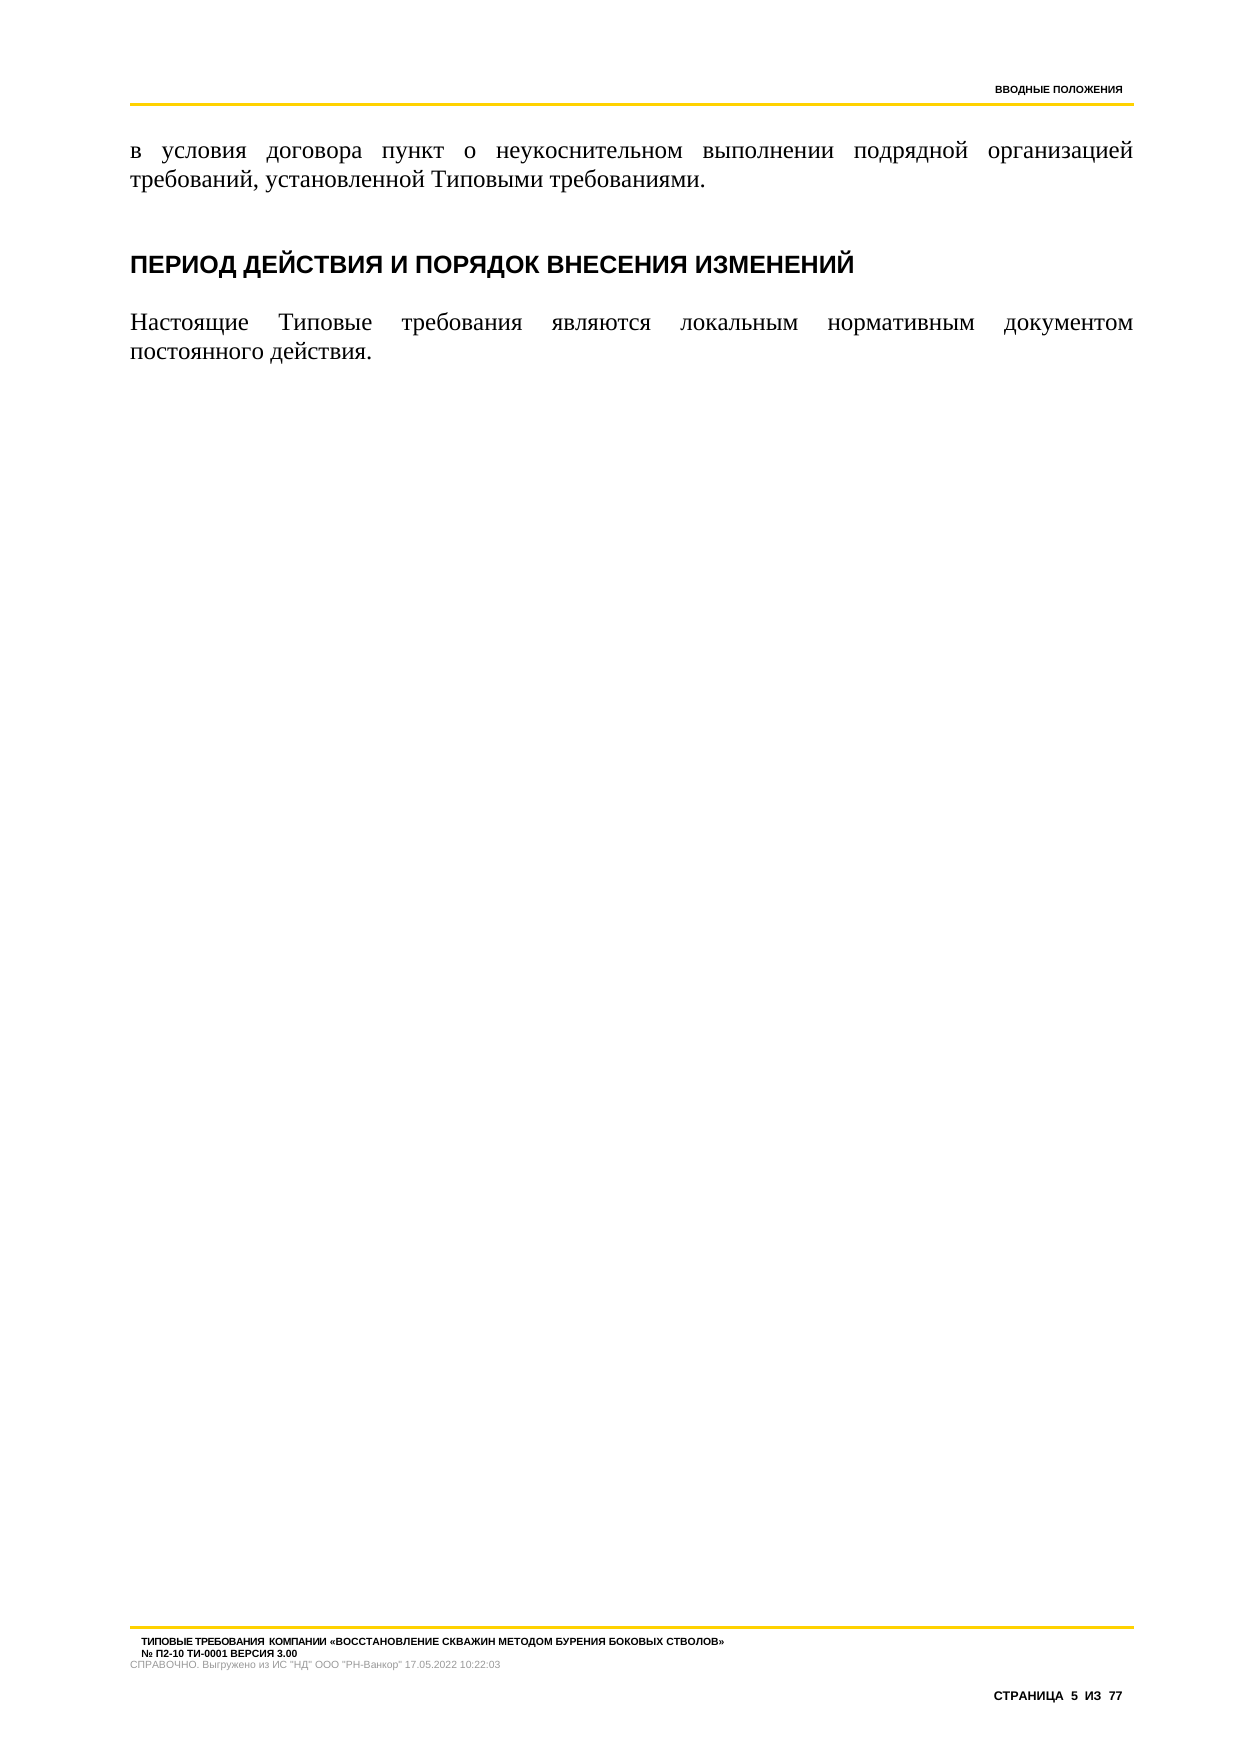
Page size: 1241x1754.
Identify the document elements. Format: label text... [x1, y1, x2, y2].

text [130, 135, 1134, 192]
text Настоящие Типовые требования являются локальным нормативным документом постоянного действия. [130, 307, 1134, 365]
text ПЕРИОД ДЕЙСТВИЯ И ПОРЯДОК ВНЕСЕНИЯ ИЗМЕНЕНИЙ [130, 250, 1134, 279]
